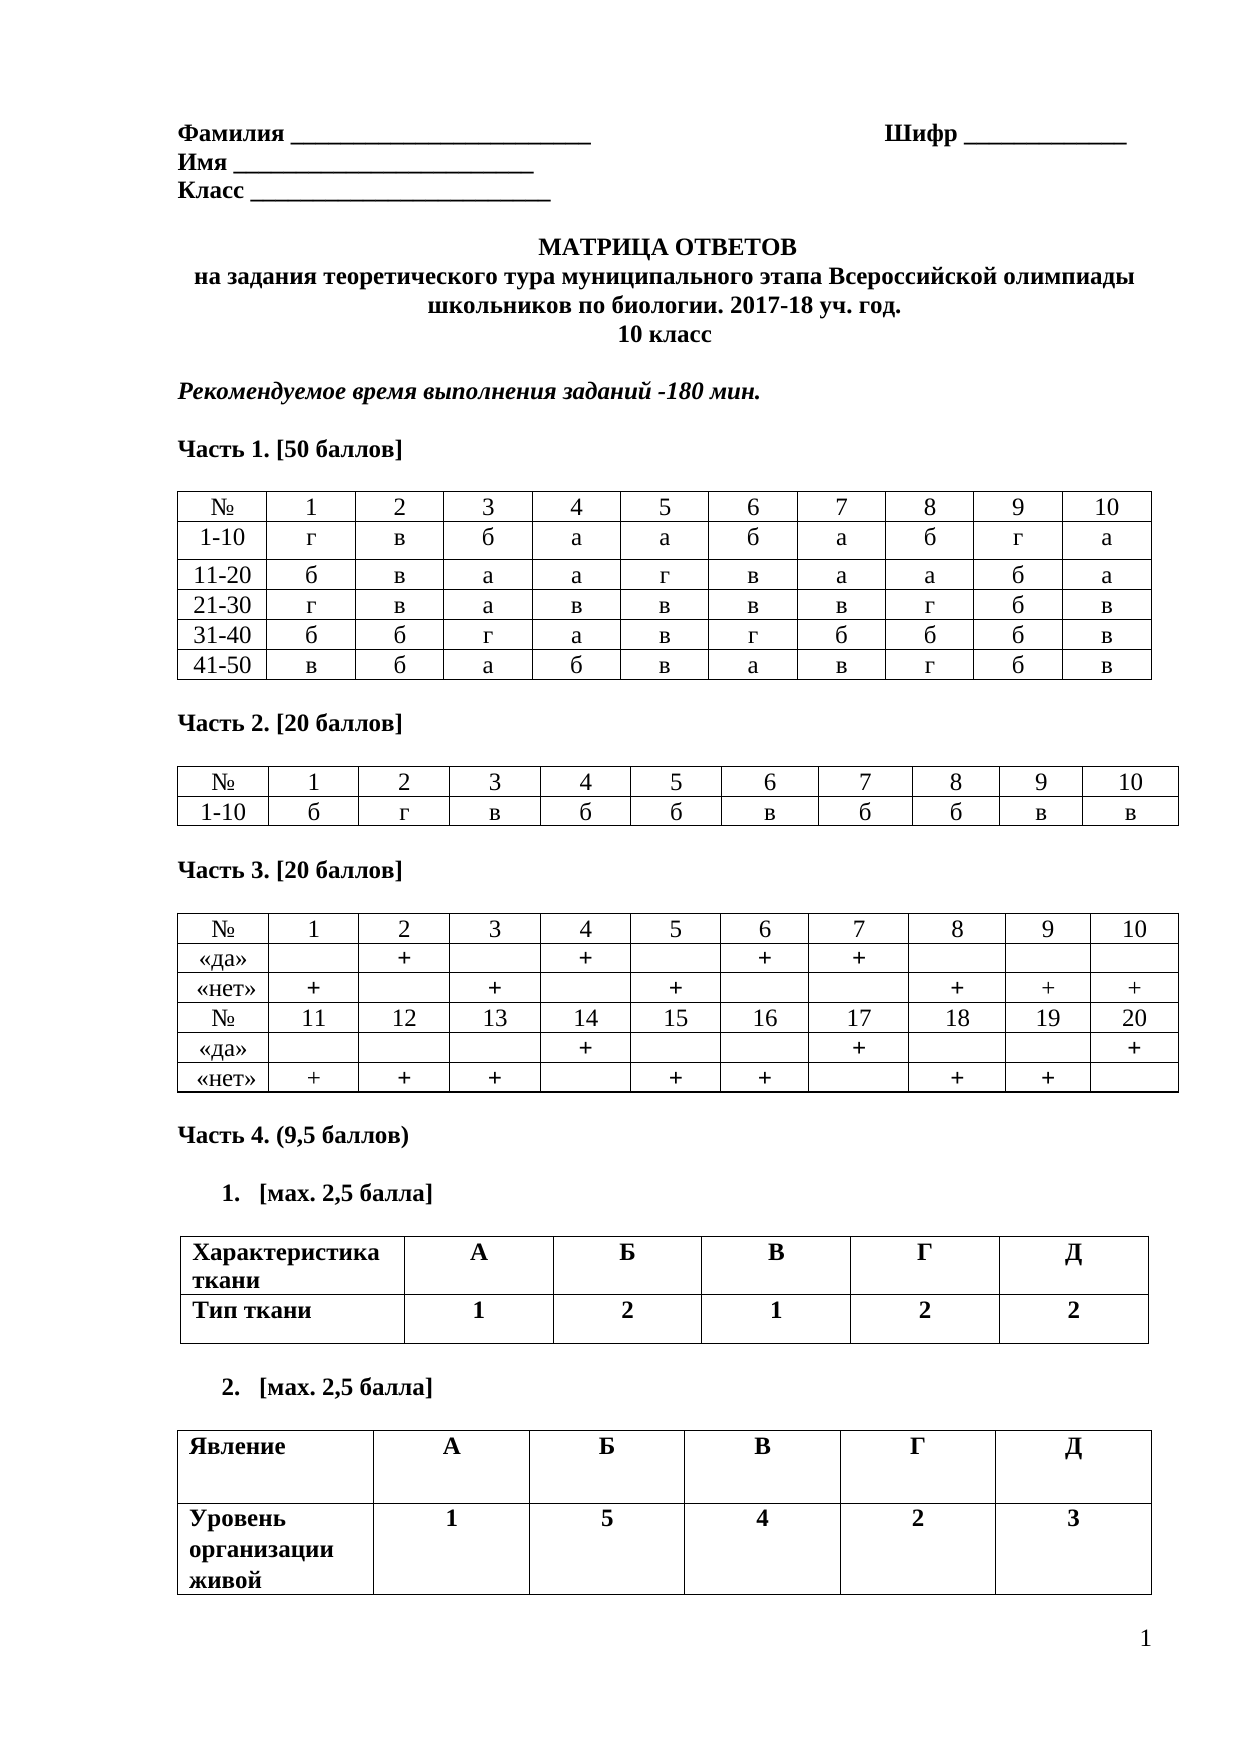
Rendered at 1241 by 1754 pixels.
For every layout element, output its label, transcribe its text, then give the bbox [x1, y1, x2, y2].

table_header В [685, 1431, 840, 1502]
table_cell «нет» [178, 1063, 268, 1091]
table_cell + [809, 944, 908, 972]
table_header 7 [809, 914, 908, 942]
table_cell б [709, 522, 797, 559]
table_cell а [444, 590, 532, 619]
table_header 6 [722, 767, 818, 796]
text Имя ________________________ [177, 147, 1152, 176]
table_cell [1091, 1063, 1178, 1091]
table_cell 16 [721, 1003, 808, 1032]
table_header Б [530, 1431, 684, 1502]
table_cell в [709, 560, 797, 589]
table_cell [631, 1033, 720, 1062]
text МАТРИЦА ОТВЕТОВ [177, 232, 1152, 261]
table_cell + [1091, 973, 1178, 1002]
table_header Г [841, 1431, 995, 1502]
table_cell в [621, 620, 708, 649]
table_header 8 [909, 914, 1005, 942]
table_header 10 [1063, 492, 1151, 521]
table_cell + [269, 1063, 358, 1091]
table_header Б [554, 1237, 701, 1294]
table_cell + [541, 1033, 630, 1062]
table_cell 11-20 [178, 560, 266, 589]
table_header Явление [178, 1431, 373, 1502]
table_cell [909, 944, 1005, 972]
table_cell 21-30 [178, 590, 266, 619]
table_cell б [444, 522, 532, 559]
table_header 4 [541, 767, 630, 796]
table_cell г [621, 560, 708, 589]
table_cell а [621, 522, 708, 559]
table_cell + [809, 1033, 908, 1062]
table_cell б [974, 650, 1062, 678]
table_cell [178, 1504, 373, 1594]
table_header 3 [450, 767, 540, 796]
table_header 1 [269, 914, 358, 942]
table_cell + [359, 944, 449, 972]
table_cell б [267, 620, 355, 649]
text Фамилия ________________________ Шифр _____________ [177, 118, 1152, 147]
text Рекомендуемое время выполнения заданий -180 мин. [177, 376, 1152, 405]
table_cell в [1063, 620, 1151, 649]
table_header 7 [819, 767, 912, 796]
table_cell [809, 973, 908, 1002]
table_cell а [444, 650, 532, 678]
table_cell а [533, 560, 620, 589]
table_cell 41-50 [178, 650, 266, 678]
table_cell б [269, 797, 358, 825]
table_header А [405, 1237, 553, 1294]
table_cell 1 [702, 1295, 850, 1343]
table_cell 19 [1006, 1003, 1090, 1032]
table_header № [178, 767, 268, 796]
table_header А [374, 1431, 529, 1502]
table_cell + [1006, 973, 1090, 1002]
table_header В [702, 1237, 850, 1294]
table_cell 1 [405, 1295, 553, 1343]
table_cell [359, 1033, 449, 1062]
table_header № [178, 914, 268, 942]
table_cell 5 [530, 1504, 684, 1594]
table_header № [178, 492, 266, 521]
table_header 2 [356, 492, 443, 521]
table_cell + [450, 973, 540, 1002]
table_cell 4 [685, 1504, 840, 1594]
table_cell а [1063, 522, 1151, 559]
table_header Г [851, 1237, 999, 1294]
table_cell + [909, 1063, 1005, 1091]
table_cell [809, 1063, 908, 1091]
table_cell [450, 1033, 540, 1062]
table_cell г [886, 590, 973, 619]
table_cell + [721, 1063, 808, 1091]
table_cell [359, 973, 449, 1002]
table_cell б [798, 620, 885, 649]
table_cell [631, 944, 720, 972]
table_cell б [356, 650, 443, 678]
table_cell + [450, 1063, 540, 1091]
table_cell б [267, 560, 355, 589]
table_cell б [631, 797, 721, 825]
table_cell 3 [996, 1504, 1151, 1594]
table_cell [541, 1063, 630, 1091]
table_cell а [798, 560, 885, 589]
table_header 10 [1083, 767, 1178, 796]
table_cell [721, 1033, 808, 1062]
table_header 4 [541, 914, 630, 942]
table_cell «нет» [178, 973, 268, 1002]
table_cell + [631, 973, 720, 1002]
table_cell + [721, 944, 808, 972]
table_cell в [709, 590, 797, 619]
table_cell г [886, 650, 973, 678]
table_cell 15 [631, 1003, 720, 1032]
table_cell г [267, 590, 355, 619]
table_cell б [886, 620, 973, 649]
table_header 5 [621, 492, 708, 521]
table_cell б [974, 620, 1062, 649]
table_cell а [444, 560, 532, 589]
table_header 1 [269, 767, 358, 796]
table_cell 1 [374, 1504, 529, 1594]
table_cell 2 [554, 1295, 701, 1343]
table_cell 1-10 [178, 797, 268, 825]
table_cell 2 [1000, 1295, 1148, 1343]
table_cell в [450, 797, 540, 825]
table_cell 20 [1091, 1003, 1178, 1032]
table_cell б [913, 797, 999, 825]
table_cell г [974, 522, 1062, 559]
table_cell 17 [809, 1003, 908, 1032]
table_cell в [356, 522, 443, 559]
table_cell + [359, 1063, 449, 1091]
table_cell в [533, 590, 620, 619]
table_header Д [996, 1431, 1151, 1502]
table_cell «да» [178, 944, 268, 972]
table_cell г [359, 797, 449, 825]
table_cell в [798, 650, 885, 678]
table_cell 2 [841, 1504, 995, 1594]
table_header 8 [886, 492, 973, 521]
table_cell в [798, 590, 885, 619]
table_header 3 [450, 914, 540, 942]
table_header 4 [533, 492, 620, 521]
table_cell г [267, 522, 355, 559]
table_cell [1006, 1033, 1090, 1062]
table_cell б [819, 797, 912, 825]
text Часть 2. [20 баллов] [177, 708, 1152, 737]
table_cell б [541, 797, 630, 825]
text Часть 3. [20 баллов] [177, 855, 1152, 884]
table_cell б [974, 590, 1062, 619]
table_cell 14 [541, 1003, 630, 1032]
table_header 3 [444, 492, 532, 521]
table_cell а [886, 560, 973, 589]
table_cell [541, 973, 630, 1002]
table_cell + [541, 944, 630, 972]
table_header 2 [359, 914, 449, 942]
table_header 6 [721, 914, 808, 942]
table_header Д [1000, 1237, 1148, 1294]
table_cell в [1063, 590, 1151, 619]
table_cell в [1063, 650, 1151, 678]
table_cell + [631, 1063, 720, 1091]
table_header 9 [1000, 767, 1082, 796]
table_cell + [1006, 1063, 1090, 1091]
table_header 1 [267, 492, 355, 521]
table_cell 13 [450, 1003, 540, 1032]
text на задания теоретического тура муниципального этапа Всероссийской олимпиады школьников по биологии. 2017-18 уч. год. [177, 261, 1152, 319]
table_cell Тип ткани [181, 1295, 404, 1343]
table_header 9 [1006, 914, 1090, 942]
table_header 7 [798, 492, 885, 521]
table_cell 1-10 [178, 522, 266, 559]
table_cell б [356, 620, 443, 649]
table_cell + [1091, 1033, 1178, 1062]
table_cell в [722, 797, 818, 825]
text Часть 1. [50 баллов] [177, 434, 1152, 462]
table_cell в [621, 590, 708, 619]
table_cell в [621, 650, 708, 678]
table_cell 2 [851, 1295, 999, 1343]
table_header 2 [359, 767, 449, 796]
table_cell в [267, 650, 355, 678]
table_header 10 [1091, 914, 1178, 942]
table_cell б [974, 560, 1062, 589]
text Часть 4. (9,5 баллов) [177, 1121, 1152, 1149]
table_cell [909, 1033, 1005, 1062]
table_cell [269, 1033, 358, 1062]
table_cell в [1000, 797, 1082, 825]
table_cell № [178, 1003, 268, 1032]
table_cell + [269, 973, 358, 1002]
table_cell [1006, 944, 1090, 972]
table_cell 18 [909, 1003, 1005, 1032]
table_header 8 [913, 767, 999, 796]
table_cell + [909, 973, 1005, 1002]
table_cell в [356, 590, 443, 619]
table_cell а [533, 522, 620, 559]
table_cell «да» [178, 1033, 268, 1062]
text Класс ________________________ [177, 176, 1152, 204]
list [мах. 2,5 балла] [221, 1178, 1152, 1207]
table_cell б [533, 650, 620, 678]
table_cell г [444, 620, 532, 649]
table_header 6 [709, 492, 797, 521]
text 10 класс [177, 319, 1152, 347]
table_cell [450, 944, 540, 972]
table_cell а [533, 620, 620, 649]
table_cell [721, 973, 808, 1002]
table_cell б [886, 522, 973, 559]
table_cell а [798, 522, 885, 559]
table_cell а [1063, 560, 1151, 589]
table_cell [1091, 944, 1178, 972]
table_header 5 [631, 767, 721, 796]
table_header 5 [631, 914, 720, 942]
list [мах. 2,5 балла] [221, 1372, 1152, 1401]
table_cell в [356, 560, 443, 589]
table_cell в [1083, 797, 1178, 825]
table_header 9 [974, 492, 1062, 521]
table_cell [269, 944, 358, 972]
table_cell 12 [359, 1003, 449, 1032]
table_cell 11 [269, 1003, 358, 1032]
table_cell а [709, 650, 797, 678]
table_cell г [709, 620, 797, 649]
table_header Характеристика ткани [181, 1237, 404, 1294]
table_cell 31-40 [178, 620, 266, 649]
